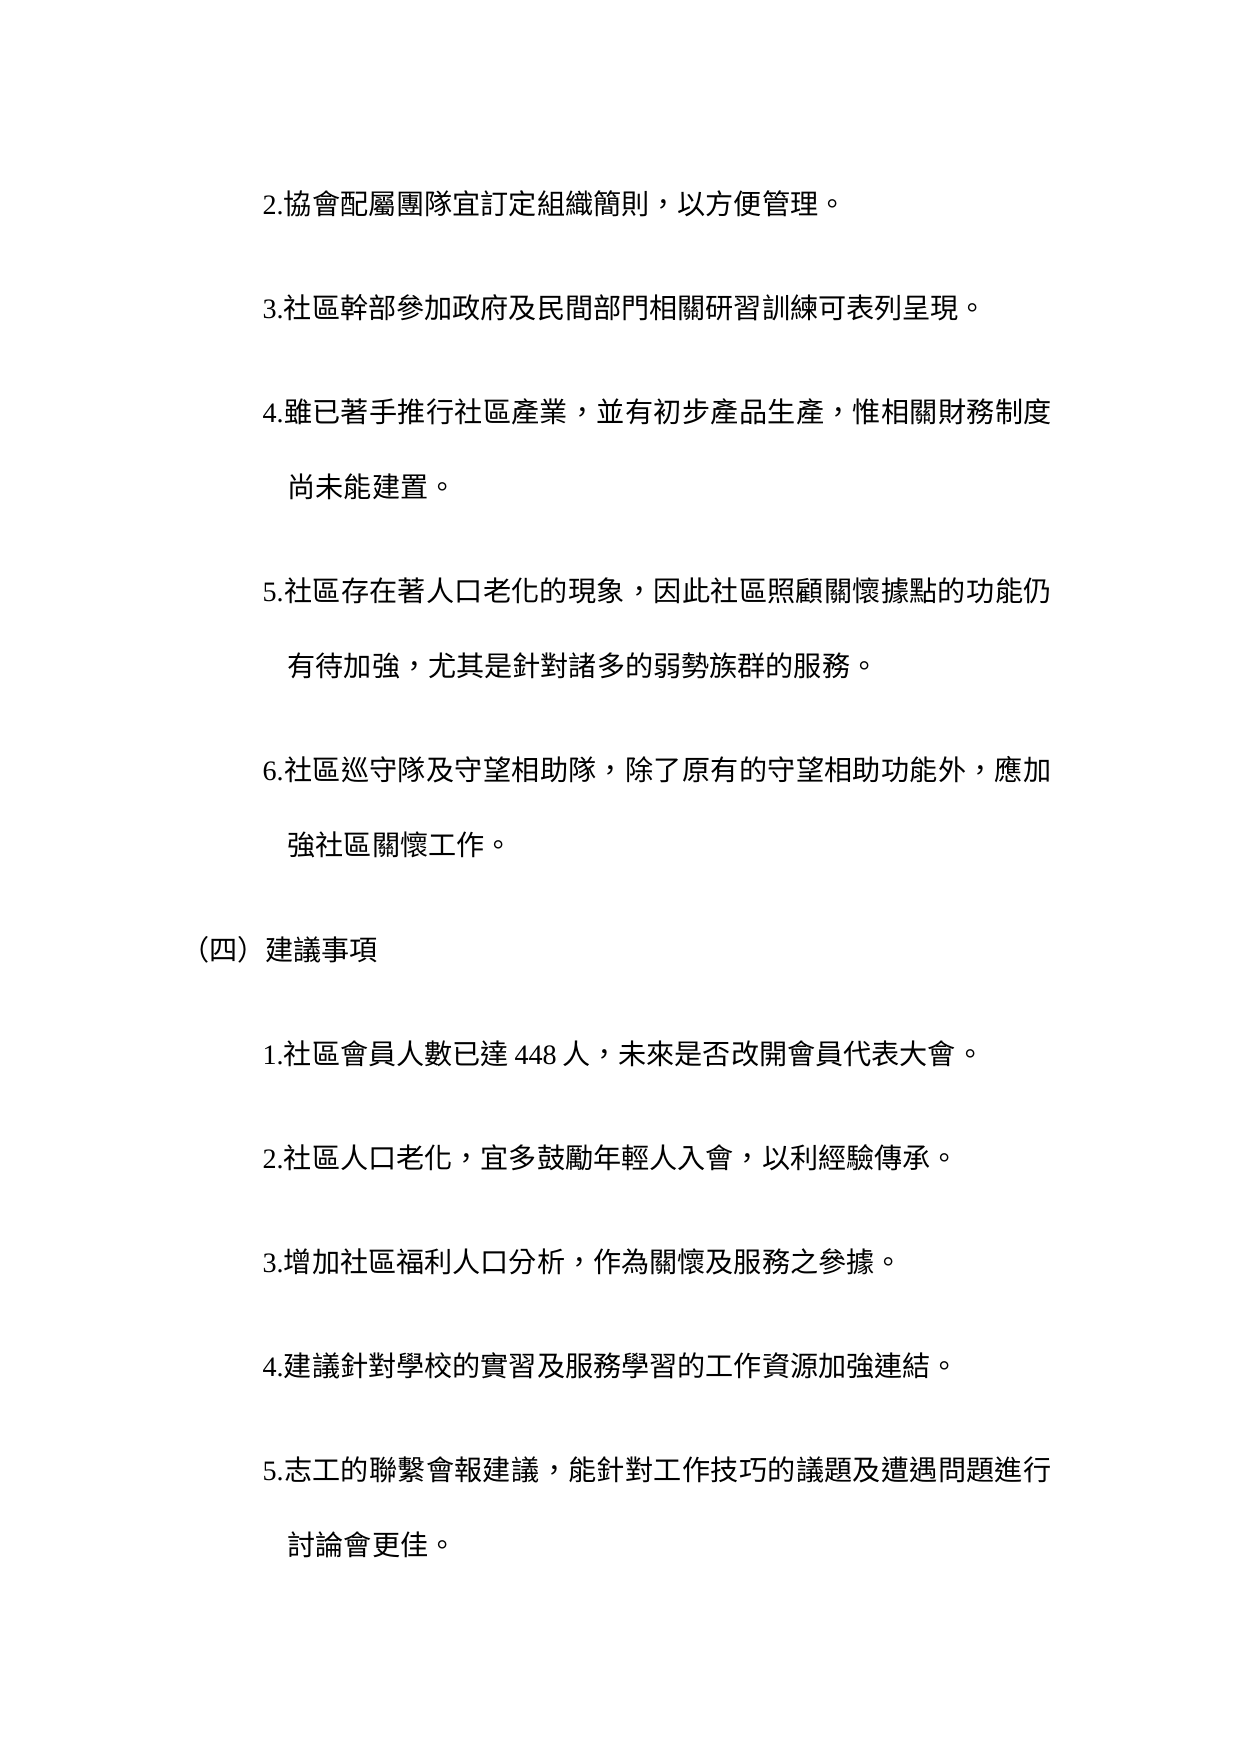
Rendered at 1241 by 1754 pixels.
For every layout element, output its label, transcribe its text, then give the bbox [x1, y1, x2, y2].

text 1.社區會員人數已達448人，未來是否改開會員代表大會。 [262, 1014, 1053, 1089]
text 2.社區人口老化，宜多鼓勵年輕人入會，以利經驗傳承。 [262, 1119, 1053, 1194]
text 4.雖已著手推行社區產業，並有初步產品生產，惟相關財務制度尚未能建置。 [262, 373, 1053, 523]
text 2.協會配屬團隊宜訂定組織簡則，以方便管理。 [262, 164, 1053, 239]
text 3.社區幹部參加政府及民間部門相關研習訓練可表列呈現。 [262, 269, 1053, 344]
text （四）建議事項 [131, 910, 1053, 985]
text 4.建議針對學校的實習及服務學習的工作資源加強連結。 [262, 1327, 1053, 1402]
text 5.志工的聯繫會報建議，能針對工作技巧的議題及遭遇問題進行討論會更佳。 [262, 1431, 1053, 1581]
text 6.社區巡守隊及守望相助隊，除了原有的守望相助功能外，應加強社區關懷工作。 [262, 731, 1053, 881]
text 3.增加社區福利人口分析，作為關懷及服務之參據。 [262, 1223, 1053, 1298]
text 5.社區存在著人口老化的現象，因此社區照顧關懷據點的功能仍有待加強，尤其是針對諸多的弱勢族群的服務。 [262, 552, 1053, 702]
